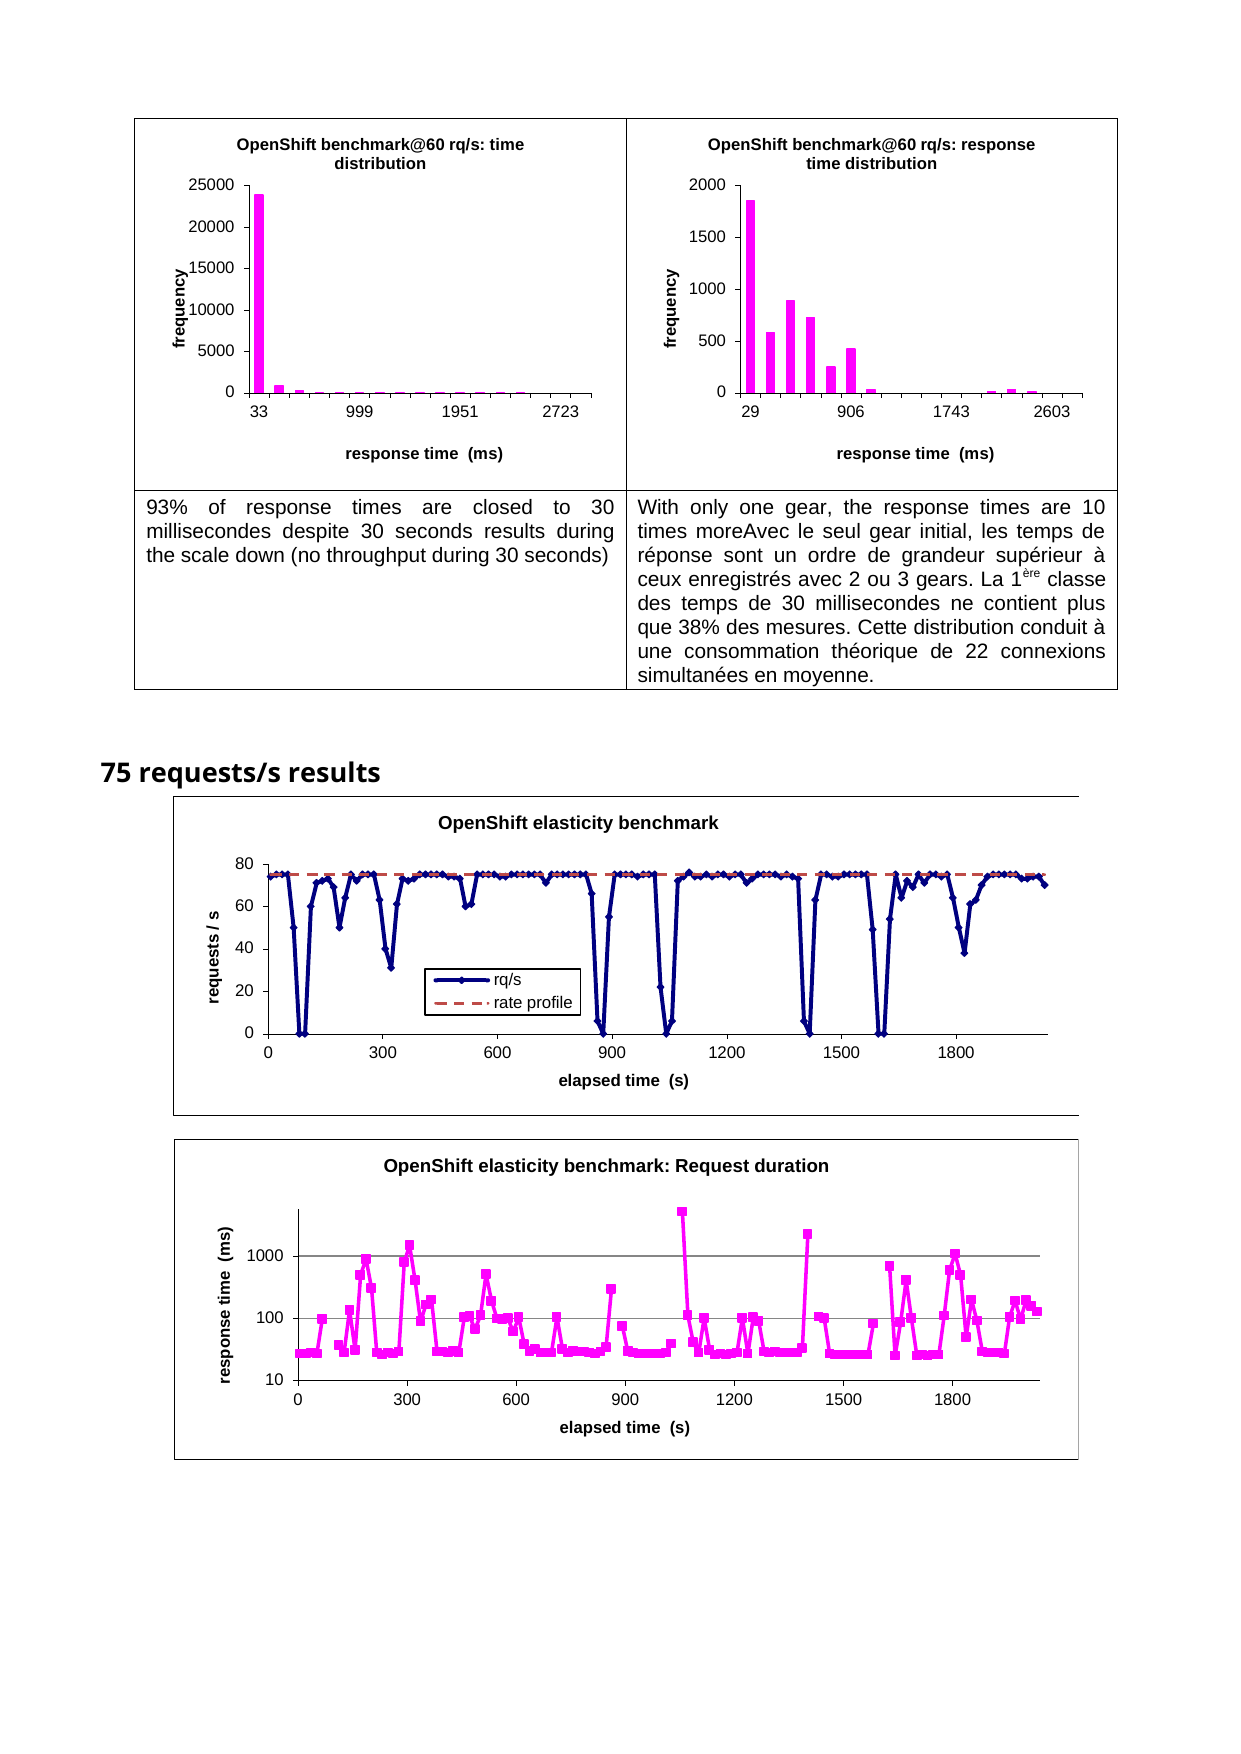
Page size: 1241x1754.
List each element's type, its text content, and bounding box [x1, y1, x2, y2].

table_cell [1105, 119, 1117, 489]
table_cell [135, 119, 147, 489]
subtitle 75 requests/s results [100, 753, 1152, 790]
table_cell [627, 119, 638, 489]
table_cell [614, 119, 626, 489]
table_cell With only one gear, the response times are 10 times moreAvec le seul gear initial, les temps de réponse sont un ordre de grandeur supérieur à ceux enregistrés avec 2 ou 3 gears. La 1ère classe des temps de 30 millisecondes ne contient plus que 38% des mesures. Cette distribution conduit à une consommation théorique de 22 connexions simultanées en moyenne. [627, 491, 1117, 688]
table_cell 93% of response times are closed to 30 millisecondes despite 30 seconds results during the scale down (no throughput during 30 seconds) [135, 491, 626, 688]
